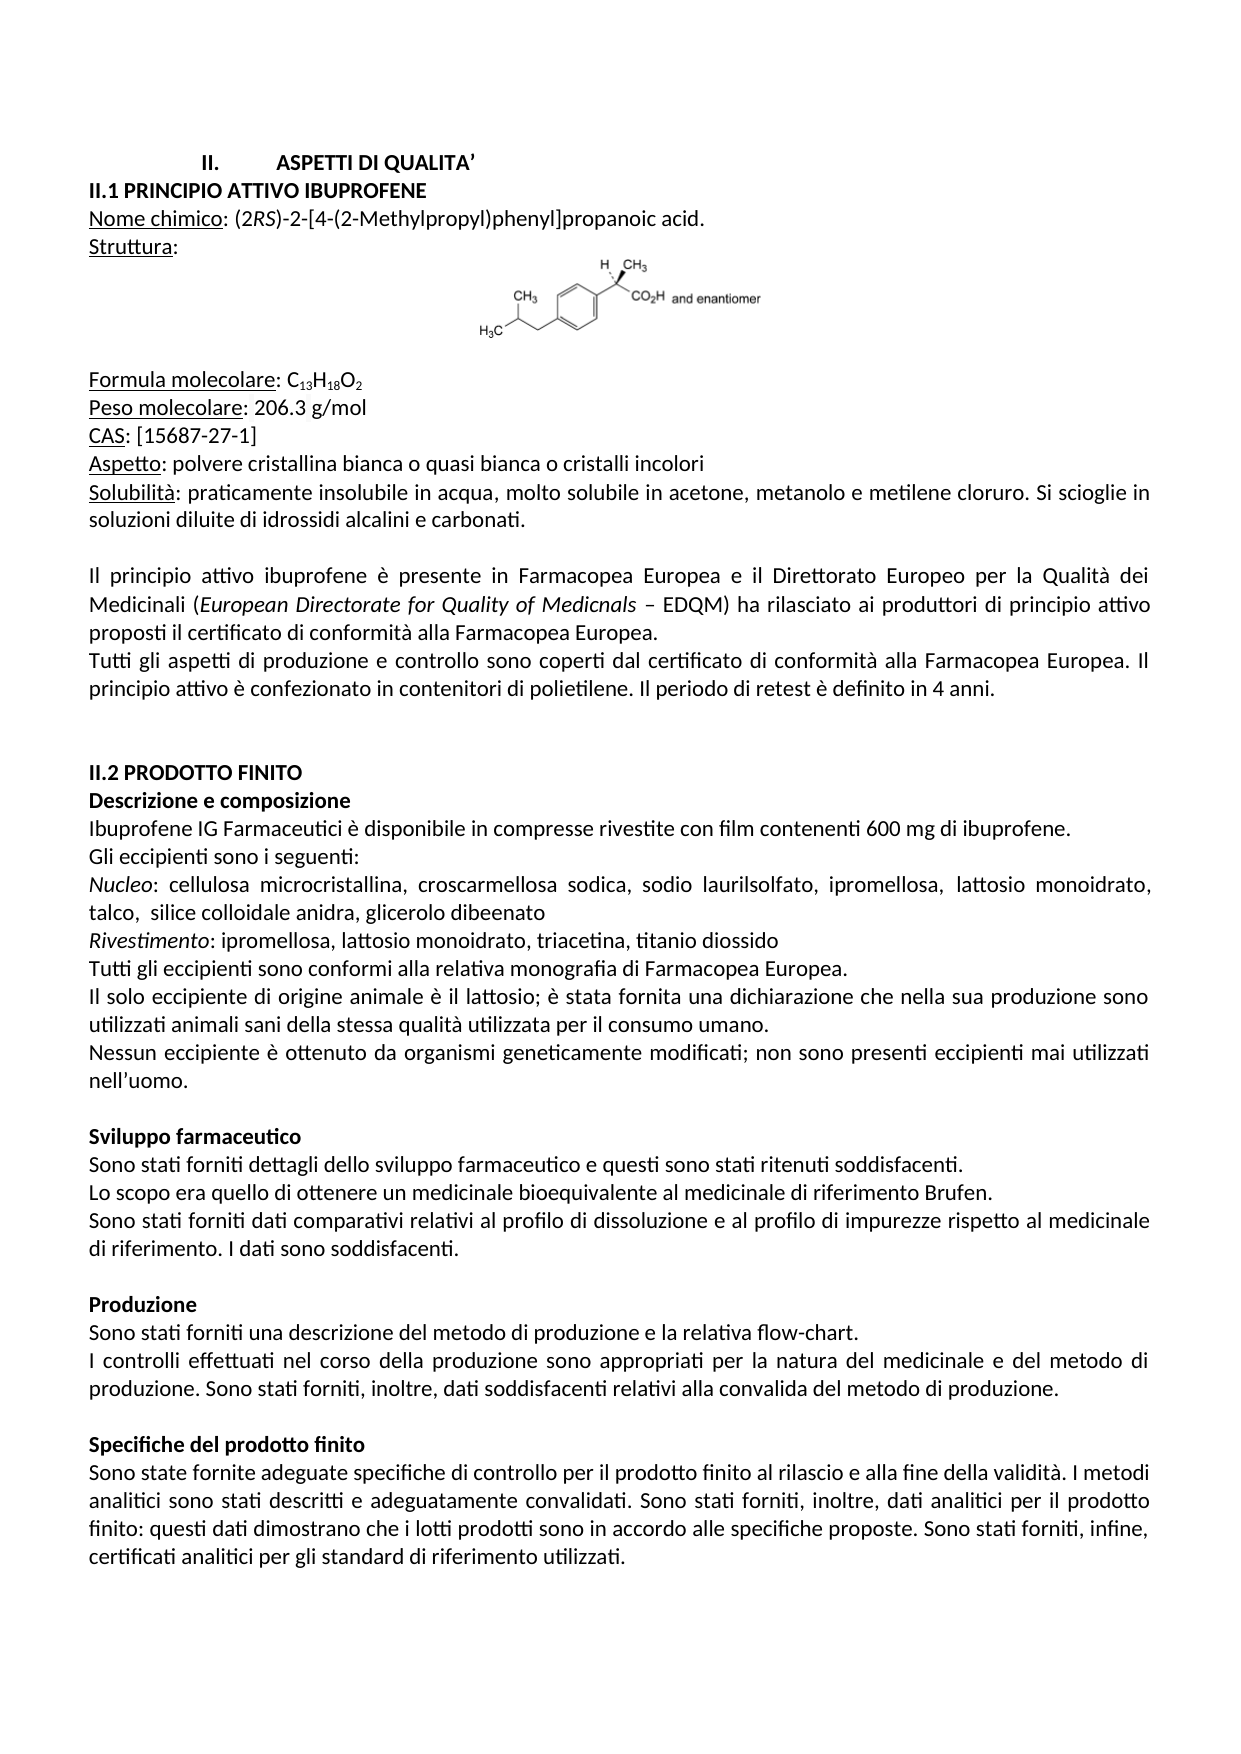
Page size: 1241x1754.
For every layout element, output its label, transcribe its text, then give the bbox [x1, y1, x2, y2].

text Il solo eccipiente di origine animale è il lattosio; è stata fornita una dichiarazione che nella sua produzione sono utilizzati animali sani della stessa qualità utilizzata per il consumo umano. [89, 982, 1152, 1038]
text I controlli effettuati nel corso della produzione sono appropriati per la natura del medicinale e del metodo di produzione. Sono stati forniti, inoltre, dati soddisfacenti relativi alla convalida del metodo di produzione. [89, 1346, 1152, 1402]
text Aspetto: polvere cristallina bianca o quasi bianca o cristalli incolori [89, 449, 1152, 478]
text Il principio attivo ibuprofene è presente in Farmacopea Europea e il Direttorato Europeo per la Qualità dei Medicinali (European Directorate for Quality of Medicnals – EDQM) ha rilasciato ai produttori di principio attivo proposti il certificato di conformità alla Farmacopea Europea. [89, 562, 1152, 646]
text Sono stati forniti una descrizione del metodo di produzione e la relativa flow-chart. [89, 1318, 1152, 1346]
text Descrizione e composizione [89, 786, 1152, 814]
list ASPETTI DI QUALITA’ [201, 148, 1152, 176]
text Specifiche del prodotto finito [89, 1430, 1152, 1458]
text II.2 PRODOTTO FINITO [89, 758, 1152, 786]
subtitle CAS: [15687-27-1] [89, 422, 1152, 449]
text Struttura: [89, 232, 1152, 260]
text II.1 PRINCIPIO ATTIVO IBUPROFENE [89, 176, 1152, 204]
text Peso molecolare: 206.3 g/mol [89, 393, 1152, 422]
text Ibuprofene IG Farmaceutici è disponibile in compresse rivestite con film contenenti 600 mg di ibuprofene. [89, 814, 1152, 842]
text Sono state fornite adeguate specifiche di controllo per il prodotto finito al rilascio e alla fine della validità. I metodi analitici sono stati descritti e adeguatamente convalidati. Sono stati forniti, inoltre, dati analitici per il prodotto finito: questi dati dimostrano che i lotti prodotti sono in accordo alle specifiche proposte. Sono stati forniti, infine, certificati analitici per gli standard di riferimento utilizzati. [89, 1458, 1152, 1570]
text Sono stati forniti dettagli dello sviluppo farmaceutico e questi sono stati ritenuti soddisfacenti. [89, 1150, 1152, 1178]
text Nessun eccipiente è ottenuto da organismi geneticamente modificati; non sono presenti eccipienti mai utilizzati nell’uomo. [89, 1038, 1152, 1094]
text Tutti gli eccipienti sono conformi alla relativa monografia di Farmacopea Europea. [89, 954, 1152, 982]
text Sono stati forniti dati comparativi relativi al profilo di dissoluzione e al profilo di impurezze rispetto al medicinale di riferimento. I dati sono soddisfacenti. [89, 1206, 1152, 1262]
text Tutti gli aspetti di produzione e controllo sono coperti dal certificato di conformità alla Farmacopea Europea. Il principio attivo è confezionato in contenitori di polietilene. Il periodo di retest è definito in 4 anni. [89, 646, 1152, 702]
text Sviluppo farmaceutico [89, 1122, 1152, 1150]
text Solubilità: praticamente insolubile in acqua, molto solubile in acetone, metanolo e metilene cloruro. Si scioglie in soluzioni diluite di idrossidi alcalini e carbonati. [89, 478, 1152, 534]
text Nome chimico: (2RS)-2-[4-(2-Methylpropyl)phenyl]propanoic acid. [89, 204, 1152, 232]
text Gli eccipienti sono i seguenti: [89, 842, 1152, 870]
picture [479, 259, 761, 338]
text Nucleo: cellulosa microcristallina, croscarmellosa sodica, sodio laurilsolfato, ipromellosa, lattosio monoidrato, talco, silice colloidale anidra, glicerolo dibeenato [89, 870, 1152, 926]
text Produzione [89, 1290, 1152, 1318]
text Lo scopo era quello di ottenere un medicinale bioequivalente al medicinale di riferimento Brufen. [89, 1178, 1152, 1206]
text Rivestimento: ipromellosa, lattosio monoidrato, triacetina, titanio diossido [89, 926, 1152, 954]
text Formula molecolare: C13H18O2 [89, 366, 1152, 393]
